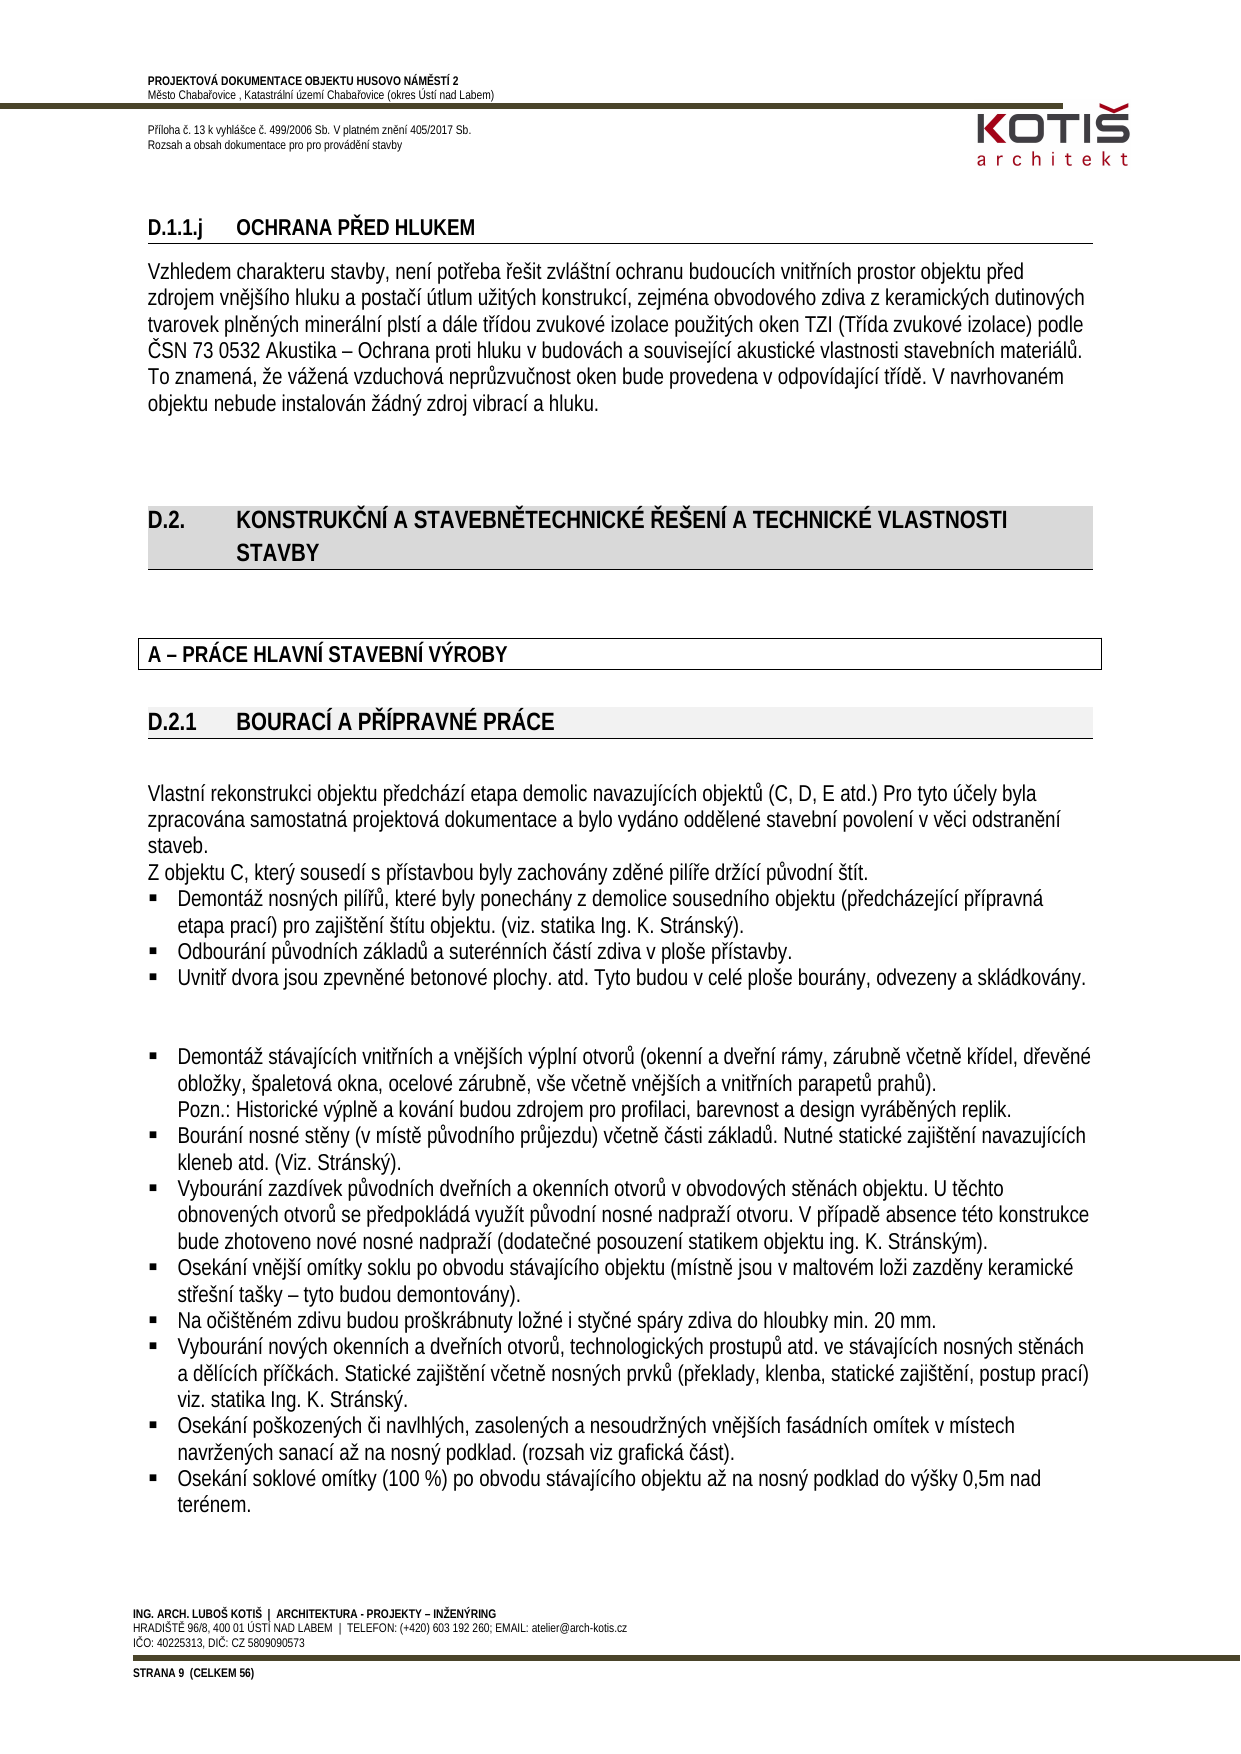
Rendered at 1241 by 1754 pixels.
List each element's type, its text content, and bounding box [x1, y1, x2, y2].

list Vybourání zazdívek původních dveřních a okenních otvorů v obvodových stěnách objektu. U těchto obnovených otvorů se předpokládá využít původní nosné nadpraží otvoru. V případě absence této konstrukce bude zhotoveno nové nosné nadpraží (dodatečné posouzení statikem objektu ing. K. Stránským). [148, 1175, 1093, 1254]
subtitle OCHRANA PŘED HLUKEM [148, 214, 1093, 243]
list Demontáž nosných pilířů, které byly ponechány z demolice sousedního objektu (předcházející přípravná etapa prací) pro zajištění štítu objektu. (viz. statika Ing. K. Stránský). [148, 885, 1093, 938]
list Uvnitř dvora jsou zpevněné betonové plochy. atd. Tyto budou v celé ploše bourány, odvezeny a skládkovány. [148, 964, 1093, 991]
list Demontáž stávajících vnitřních a vnějších výplní otvorů (okenní a dveřní rámy, zárubně včetně křídel, dřevěné obložky, špaletová okna, ocelové zárubně, vše včetně vnějších a vnitřních parapetů prahů). [148, 1043, 1093, 1096]
text Vlastní rekonstrukci objektu předchází etapa demolic navazujících objektů (C, D, E atd.) Pro tyto účely byla zpracována samostatná projektová dokumentace a bylo vydáno oddělené stavební povolení v věci odstranění staveb. [148, 780, 1093, 859]
subtitle Konstrukční a stavebnětechnické řešení a technické vlastnosti stavby [148, 506, 1093, 569]
list Osekání vnější omítky soklu po obvodu stávajícího objektu (místně jsou v maltovém loži zazděny keramické střešní tašky – tyto budou demontovány). [148, 1254, 1093, 1307]
list Osekání poškozených či navlhlých, zasolených a nesoudržných vnějších fasádních omítek v místech navržených sanací až na nosný podklad. (rozsah viz grafická část). [148, 1412, 1093, 1465]
list Vybourání nových okenních a dveřních otvorů, technologických prostupů atd. ve stávajících nosných stěnách a dělících příčkách. Statické zajištění včetně nosných prvků (překlady, klenba, statické zajištění, postup prací) viz. statika Ing. K. Stránský. [148, 1333, 1093, 1412]
subtitle Bourací a přípravné práce [148, 707, 1093, 738]
list Pozn.: Historické výplně a kování budou zdrojem pro profilaci, barevnost a design vyráběných replik. [177, 1096, 1093, 1122]
list Osekání soklové omítky (100 %) po obvodu stávajícího objektu až na nosný podklad do výšky 0,5m nad terénem. [148, 1465, 1093, 1518]
text Vzhledem charakteru stavby, není potřeba řešit zvláštní ochranu budoucích vnitřních prostor objektu před zdrojem vnějšího hluku a postačí útlum užitých konstrukcí, zejména obvodového zdiva z keramických dutinových tvarovek plněných minerální plstí a dále třídou zvukové izolace použitých oken TZI (Třída zvukové izolace) podle ČSN 73 0532 Akustika – Ochrana proti hluku v budovách a související akustické vlastnosti stavebních materiálů. To znamená, že vážená vzduchová neprůzvučnost oken bude provedena v odpovídající třídě. V navrhovaném objektu nebude instalován žádný zdroj vibrací a hluku. [148, 258, 1093, 416]
list Na očištěném zdivu budou proškrábnuty ložné i styčné spáry zdiva do hloubky min. 20 mm. [148, 1307, 1093, 1333]
picture [973, 99, 1132, 170]
list Bourání nosné stěny (v místě původního průjezdu) včetně části základů. Nutné statické zajištění navazujících kleneb atd. (Viz. Stránský). [148, 1122, 1093, 1175]
text Z objektu C, který sousedí s přístavbou byly zachovány zděné pilíře držící původní štít. [148, 859, 1093, 885]
list Odbourání původních základů a suterénních částí zdiva v ploše přístavby. [148, 938, 1093, 964]
text A – PRÁCE HLAVNÍ STAVEBNÍ VÝROBY [139, 639, 1101, 669]
